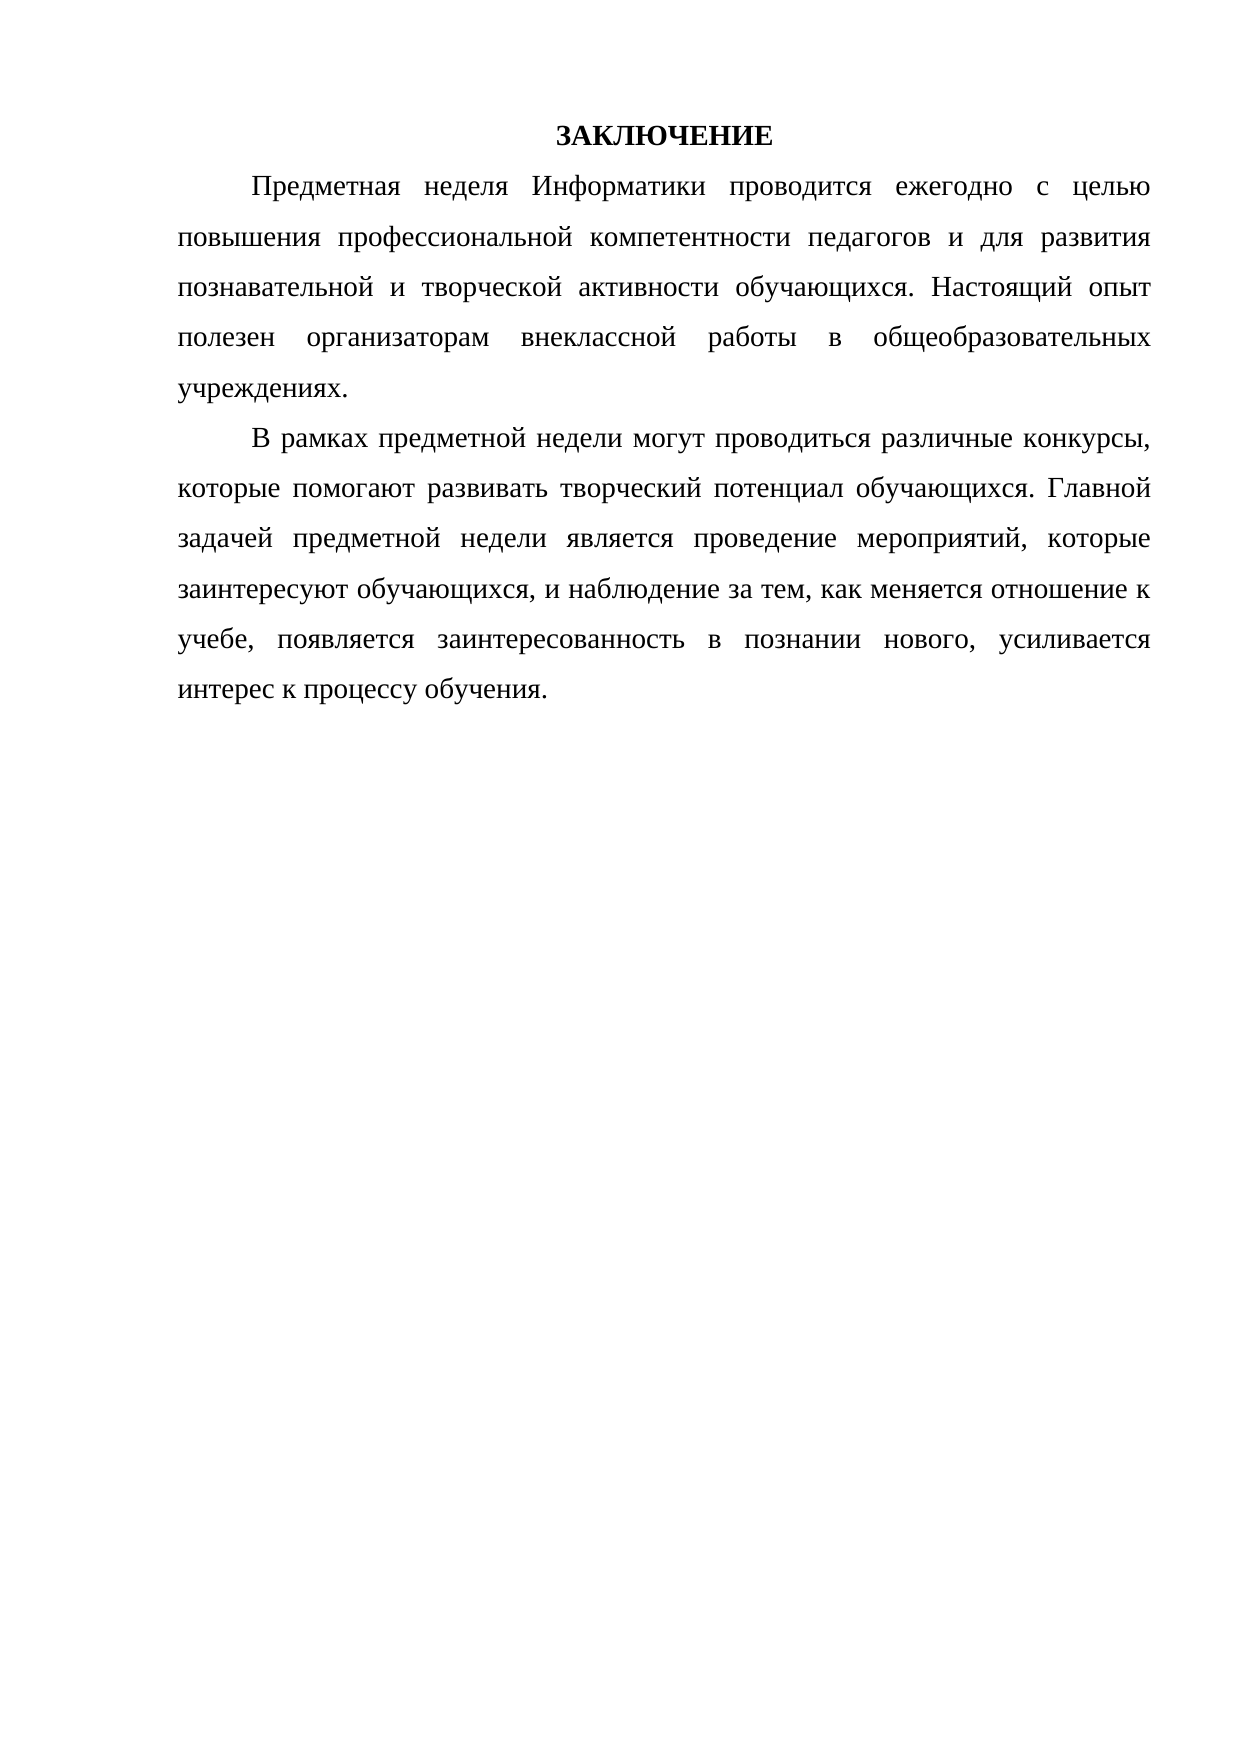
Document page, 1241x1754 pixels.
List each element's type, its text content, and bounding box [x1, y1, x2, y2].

text Предметная неделя Информатики проводится ежегодно с целью повышения профессиональной компетентности педагогов и для развития познавательной и творческой активности обучающихся. Настоящий опыт полезен организаторам внеклассной работы в общеобразовательных учреждениях. [177, 168, 1152, 403]
subtitle ЗАКЛЮЧЕНИЕ [177, 118, 1152, 152]
text В рамках предметной недели могут проводиться различные конкурсы, которые помогают развивать творческий потенциал обучающихся. Главной задачей предметной недели является проведение мероприятий, которые заинтересуют обучающихся, и наблюдение за тем, как меняется отношение к учебе, появляется заинтересованность в познании нового, усиливается интерес к процессу обучения. [177, 420, 1152, 705]
